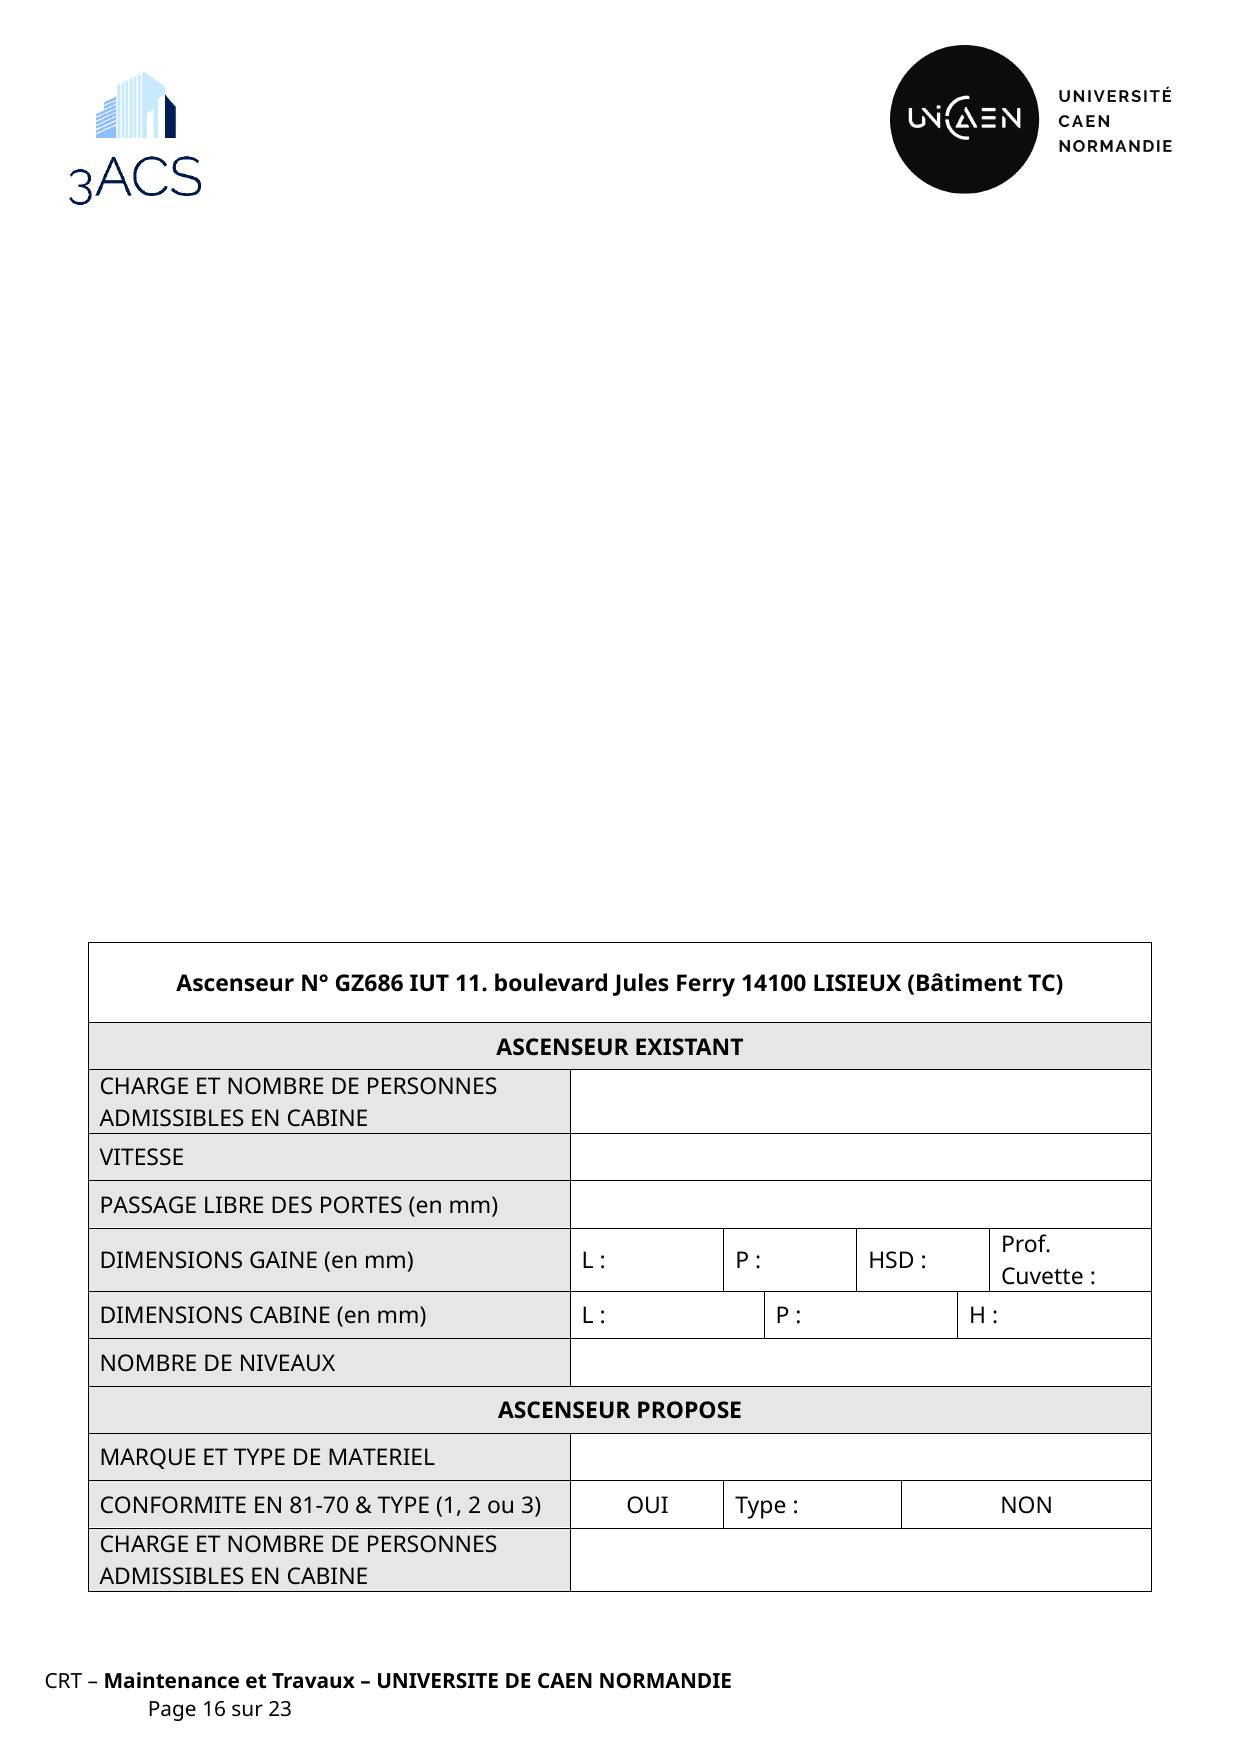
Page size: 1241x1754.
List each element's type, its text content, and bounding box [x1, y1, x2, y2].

table_cell L : [571, 1292, 764, 1338]
table_cell MARQUE ET TYPE DE MATERIEL [89, 1434, 570, 1480]
table_cell Type : [724, 1481, 901, 1527]
table_cell ASCENSEUR PROPOSE [89, 1387, 1151, 1433]
picture [18, 23, 252, 253]
table_cell ASCENSEUR EXISTANT [89, 1023, 1151, 1069]
table_cell PASSAGE LIBRE DES PORTES (en mm) [89, 1181, 570, 1227]
table_cell [571, 1529, 1151, 1591]
table_cell VITESSE [89, 1134, 570, 1180]
table_cell L : [571, 1229, 723, 1291]
table_cell [571, 1070, 1151, 1133]
table_cell CHARGE ET NOMBRE DE PERSONNES ADMISSIBLES EN CABINE [89, 1529, 570, 1591]
table_cell DIMENSIONS CABINE (en mm) [89, 1292, 570, 1338]
table_cell CHARGE ET NOMBRE DE PERSONNES ADMISSIBLES EN CABINE [89, 1070, 570, 1133]
table_header Ascenseur N° GZ686 IUT 11. boulevard Jules Ferry 14100 LISIEUX (Bâtiment TC) [89, 943, 1151, 1022]
table_cell P : [765, 1292, 957, 1338]
table_cell DIMENSIONS GAINE (en mm) [89, 1229, 570, 1291]
table_cell HSD : [857, 1229, 989, 1291]
table_cell [571, 1181, 1151, 1227]
picture [875, 29, 1197, 211]
table_cell CONFORMITE EN 81-70 & TYPE (1, 2 ou 3) [89, 1481, 570, 1527]
table_cell [571, 1134, 1151, 1180]
table_cell Prof. Cuvette : [990, 1229, 1151, 1291]
table_cell [571, 1434, 1151, 1480]
table_cell P : [724, 1229, 856, 1291]
table_cell [571, 1339, 1151, 1386]
table_cell NON [902, 1481, 1151, 1527]
table_cell OUI [571, 1481, 723, 1527]
table_cell NOMBRE DE NIVEAUX [89, 1339, 570, 1386]
table_cell H : [958, 1292, 1151, 1338]
